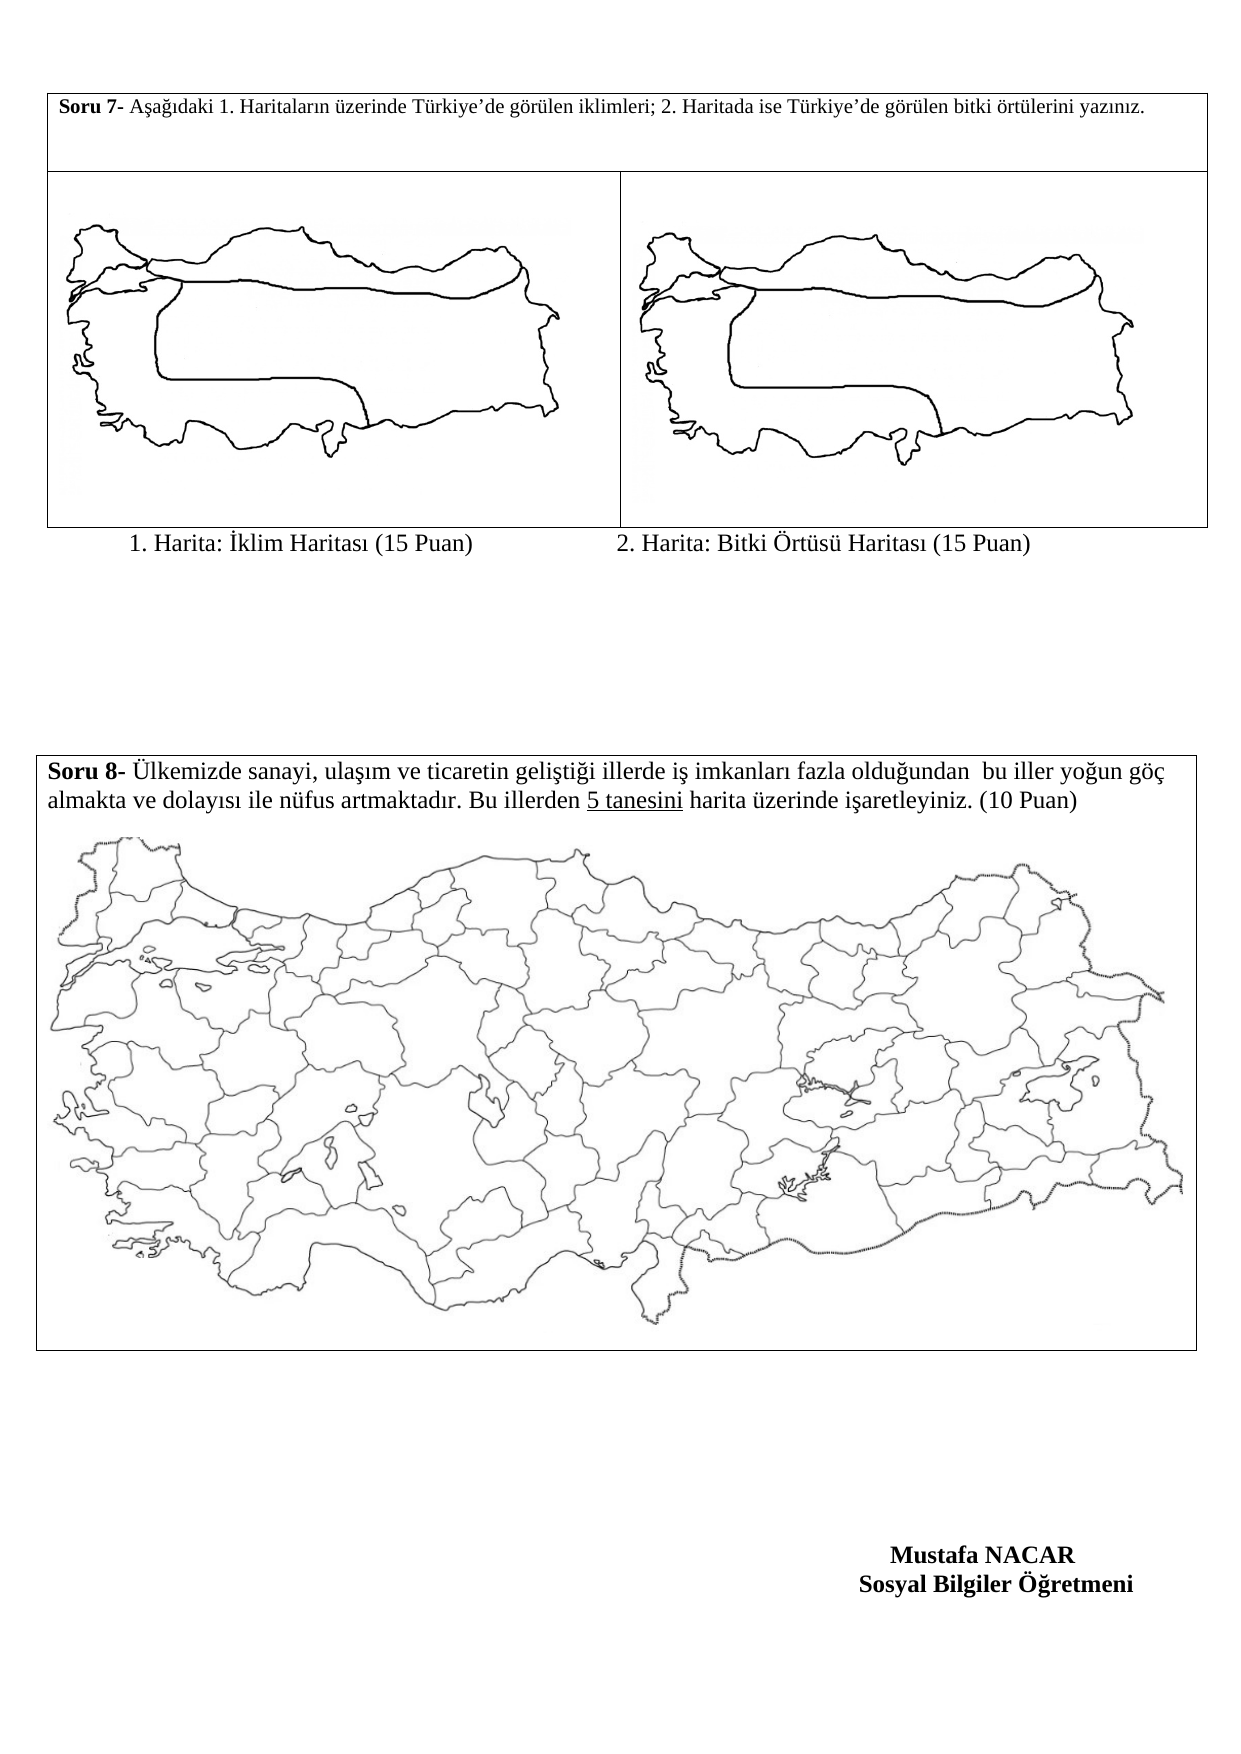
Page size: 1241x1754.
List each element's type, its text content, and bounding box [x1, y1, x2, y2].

text Sosyal Bilgiler Öğretmeni [47, 1569, 1193, 1597]
picture [632, 220, 1145, 503]
table_cell [48, 172, 620, 527]
picture [58, 212, 571, 495]
text 1. Harita: İklim Haritası (15 Puan) 2. Harita: Bitki Örtüsü Haritası (15 Puan) [47, 528, 1208, 557]
table_header Soru 7- Aşağıdaki 1. Haritaların üzerinde Türkiye’de görülen iklimleri; 2. Haritada ise Türkiye’de görülen bitki örtülerini yazınız. [48, 94, 1207, 171]
text Mustafa NACAR [47, 1540, 1193, 1569]
table_header Soru 8- Ülkemizde sanayi, ulaşım ve ticaretin geliştiği illerde iş imkanları fazla olduğundan bu iller yoğun göç almakta ve dolayısı ile nüfus artmaktadır. Bu illerden 5 tanesini harita üzerinde işaretleyiniz. (10 Puan) [37, 756, 1196, 1350]
table_cell [621, 172, 1207, 527]
picture [47, 834, 1188, 1333]
